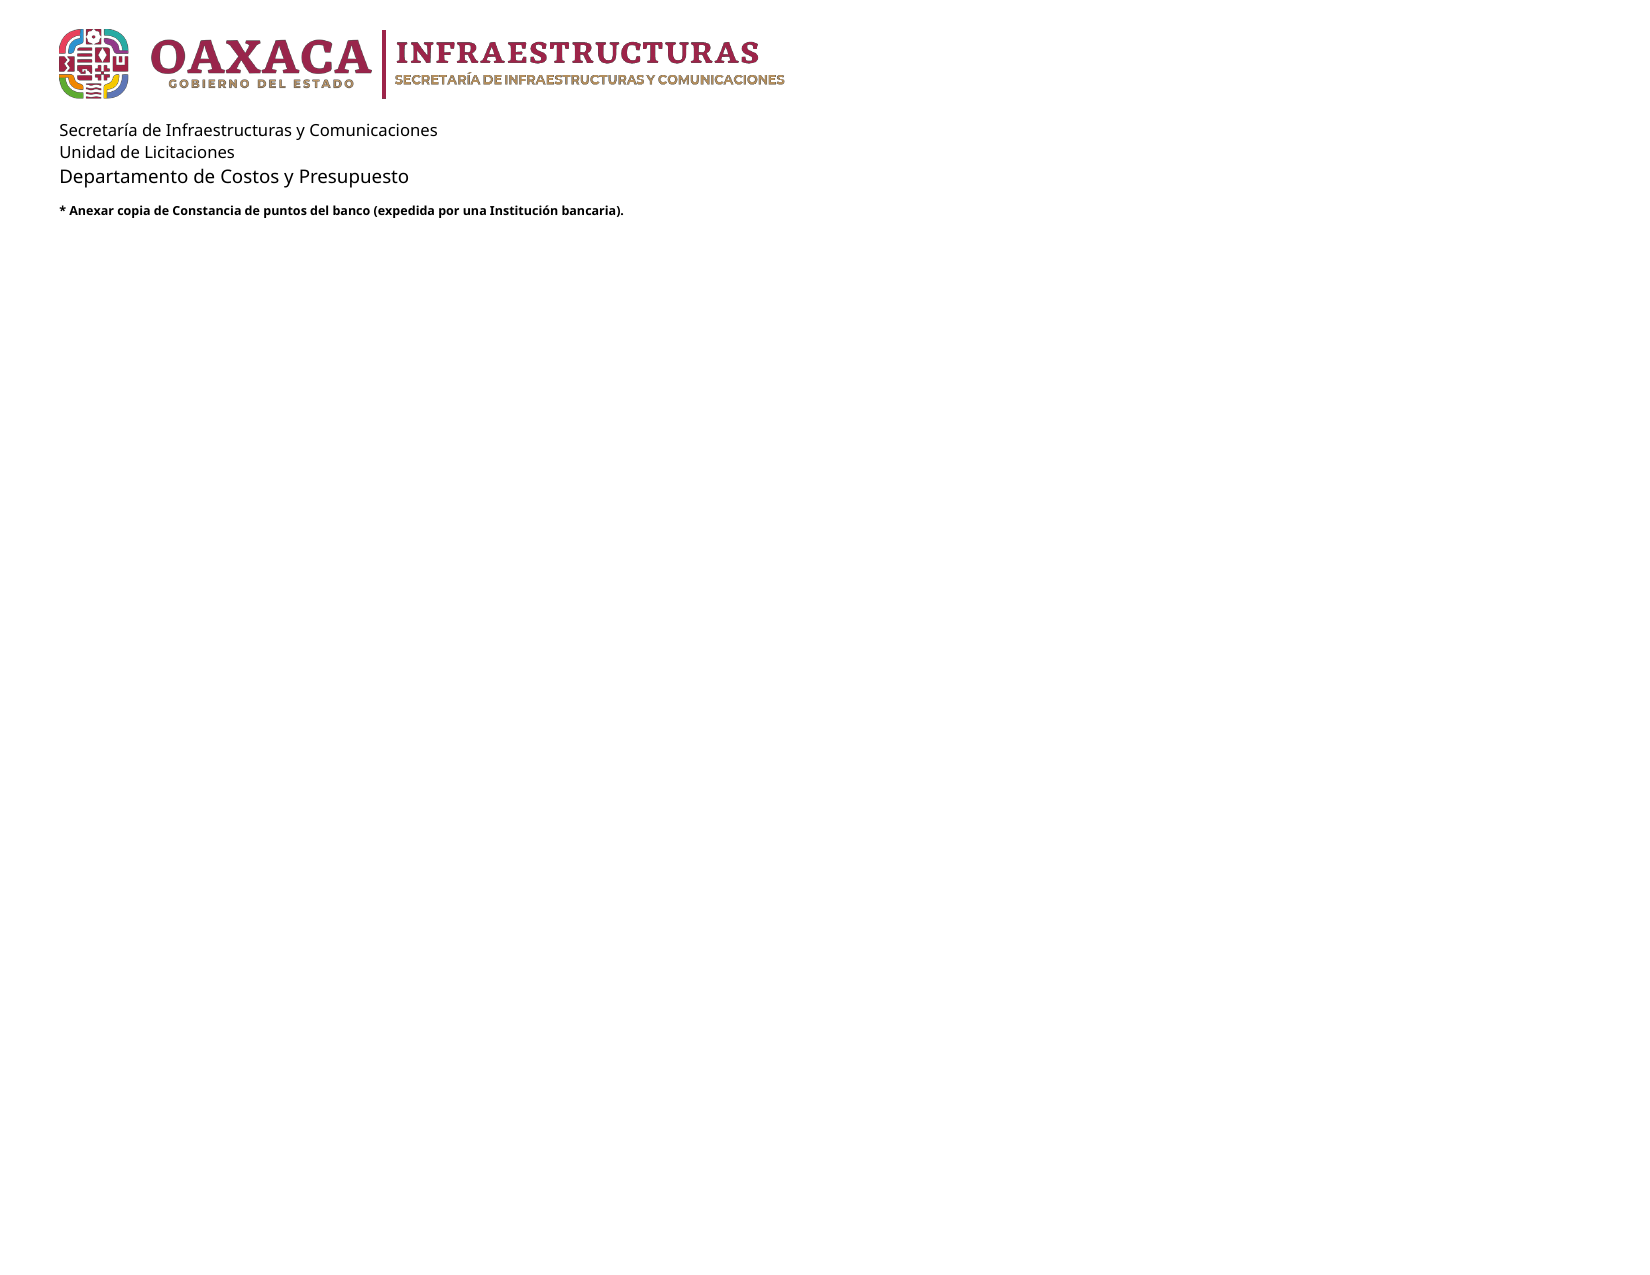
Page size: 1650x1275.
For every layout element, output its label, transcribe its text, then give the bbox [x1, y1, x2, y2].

text * Anexar copia de Constancia de puntos del banco (expedida por una Institución bancaria). [59, 202, 1591, 219]
picture [59, 29, 809, 101]
